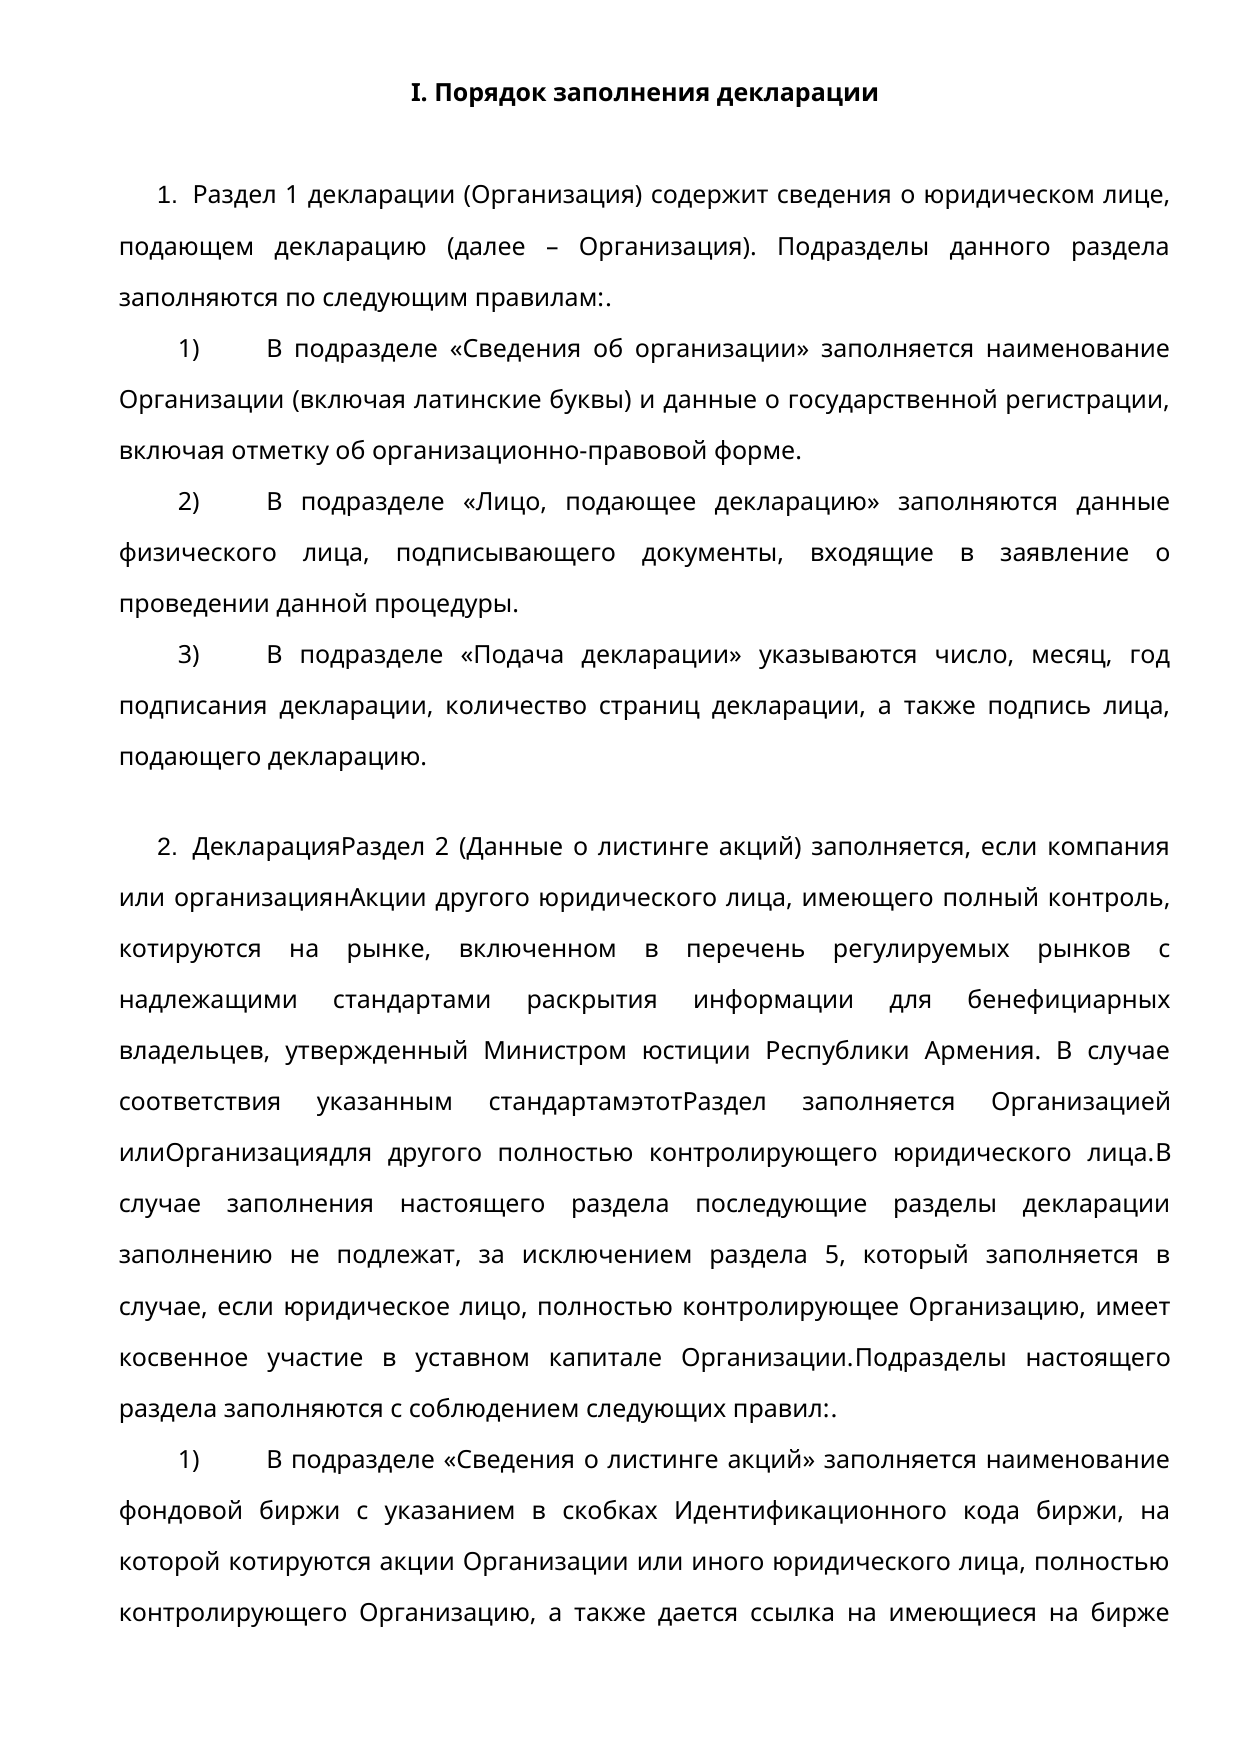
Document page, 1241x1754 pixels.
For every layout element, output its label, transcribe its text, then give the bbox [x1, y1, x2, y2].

list В подразделе «Лицо, подающее декларацию» заполняются данные физического лица, подписывающего документы, входящие в заявление о проведении данной процедуры. [118, 483, 1171, 619]
list ДекларацияРаздел 2 (Данные о листинге акций) заполняется, если компания или организациянАкции другого юридического лица, имеющего полный контроль, котируются на рынке, включенном в перечень регулируемых рынков с надлежащими стандартами раскрытия информации для бенефициарных владельцев, утвержденный Министром юстиции Республики Армения. В случае соответствия указанным стандартамэтотРаздел заполняется Организацией илиОрганизациядля другого полностью контролирующего юридического лица.В случае заполнения настоящего раздела последующие разделы декларации заполнению не подлежат, за исключением раздела 5, который заполняется в случае, если юридическое лицо, полностью контролирующее Организацию, имеет косвенное участие в уставном капитале Организации.Подразделы настоящего раздела заполняются с соблюдением следующих правил:. [118, 829, 1171, 1424]
list В подразделе «Подача декларации» указываются число, месяц, год подписания декларации, количество страниц декларации, а также подпись лица, подающего декларацию. [118, 636, 1171, 773]
list В подразделе «Сведения об организации» заполняется наименование Организации (включая латинские буквы) и данные о государственной регистрации, включая отметку об организационно-правовой форме. [118, 330, 1171, 466]
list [118, 1441, 1171, 1628]
list Раздел 1 декларации (Организация) содержит сведения о юридическом лице, подающем декларацию (далее – Организация). Подразделы данного раздела заполняются по следующим правилам:. [118, 177, 1171, 313]
text I. Порядок заполнения декларации [118, 75, 1171, 109]
